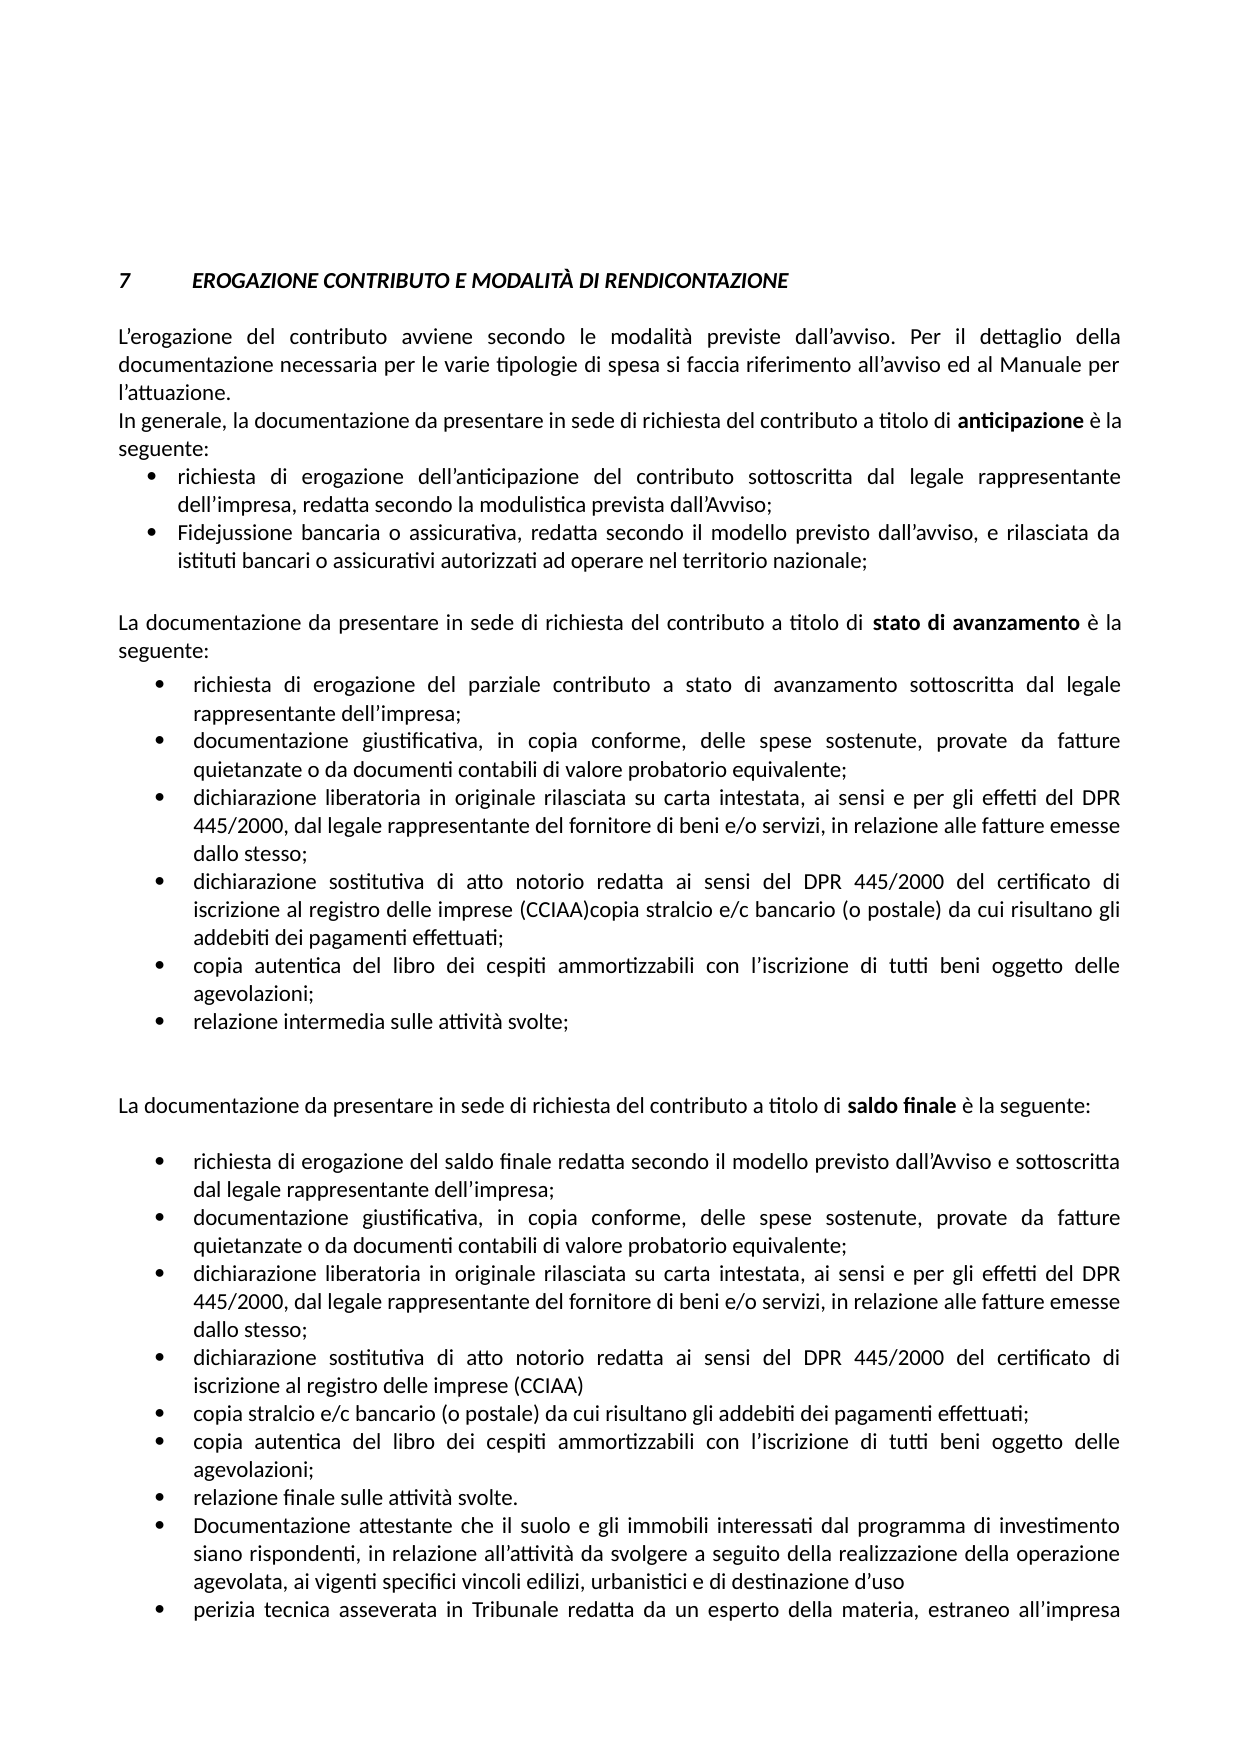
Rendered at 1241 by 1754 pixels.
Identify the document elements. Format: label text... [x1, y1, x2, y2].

list Fidejussione bancaria o assicurativa, redatta secondo il modello previsto dall’avviso, e rilasciata da istituti bancari o assicurativi autorizzati ad operare nel territorio nazionale; [148, 518, 1122, 574]
list relazione intermedia sulle attività svolte; [156, 1007, 1122, 1035]
list copia autentica del libro dei cespiti ammortizzabili con l’iscrizione di tutti beni oggetto delle agevolazioni; [156, 1427, 1122, 1483]
list dichiarazione sostitutiva di atto notorio redatta ai sensi del DPR 445/2000 del certificato di iscrizione al registro delle imprese (CCIAA) [156, 1343, 1122, 1399]
list copia autentica del libro dei cespiti ammortizzabili con l’iscrizione di tutti beni oggetto delle agevolazioni; [156, 951, 1122, 1007]
list dichiarazione liberatoria in originale rilasciata su carta intestata, ai sensi e per gli effetti del DPR 445/2000, dal legale rappresentante del fornitore di beni e/o servizi, in relazione alle fatture emesse dallo stesso; [156, 1259, 1122, 1343]
list relazione finale sulle attività svolte. [156, 1483, 1122, 1511]
list richiesta di erogazione del parziale contributo a stato di avanzamento sottoscritta dal legale rappresentante dell’impresa; [156, 671, 1122, 727]
text In generale, la documentazione da presentare in sede di richiesta del contributo a titolo di anticipazione è la seguente: [118, 406, 1122, 462]
text La documentazione da presentare in sede di richiesta del contributo a titolo di saldo finale è la seguente: [118, 1091, 1122, 1119]
list documentazione giustificativa, in copia conforme, delle spese sostenute, provate da fatture quietanzate o da documenti contabili di valore probatorio equivalente; [156, 727, 1122, 783]
list Documentazione attestante che il suolo e gli immobili interessati dal programma di investimento siano rispondenti, in relazione all’attività da svolgere a seguito della realizzazione della operazione agevolata, ai vigenti specifici vincoli edilizi, urbanistici e di destinazione d’uso [156, 1511, 1122, 1595]
list documentazione giustificativa, in copia conforme, delle spese sostenute, provate da fatture quietanzate o da documenti contabili di valore probatorio equivalente; [156, 1203, 1122, 1259]
text L’erogazione del contributo avviene secondo le modalità previste dall’avviso. Per il dettaglio della documentazione necessaria per le varie tipologie di spesa si faccia riferimento all’avviso ed al Manuale per l’attuazione. [118, 322, 1122, 406]
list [156, 1595, 1122, 1623]
list copia stralcio e/c bancario (o postale) da cui risultano gli addebiti dei pagamenti effettuati; [156, 1399, 1122, 1427]
list richiesta di erogazione del saldo finale redatta secondo il modello previsto dall’Avviso e sottoscritta dal legale rappresentante dell’impresa; [156, 1147, 1122, 1203]
list dichiarazione sostitutiva di atto notorio redatta ai sensi del DPR 445/2000 del certificato di iscrizione al registro delle imprese (CCIAA)copia stralcio e/c bancario (o postale) da cui risultano gli addebiti dei pagamenti effettuati; [156, 867, 1122, 951]
list richiesta di erogazione dell’anticipazione del contributo sottoscritta dal legale rappresentante dell’impresa, redatta secondo la modulistica prevista dall’Avviso; [148, 462, 1122, 518]
text 7 EROGAZIONE CONTRIBUTO E MODALITÀ DI RENDICONTAZIONE [118, 266, 1122, 294]
text La documentazione da presentare in sede di richiesta del contributo a titolo di stato di avanzamento è la seguente: [118, 608, 1122, 664]
list dichiarazione liberatoria in originale rilasciata su carta intestata, ai sensi e per gli effetti del DPR 445/2000, dal legale rappresentante del fornitore di beni e/o servizi, in relazione alle fatture emesse dallo stesso; [156, 783, 1122, 867]
